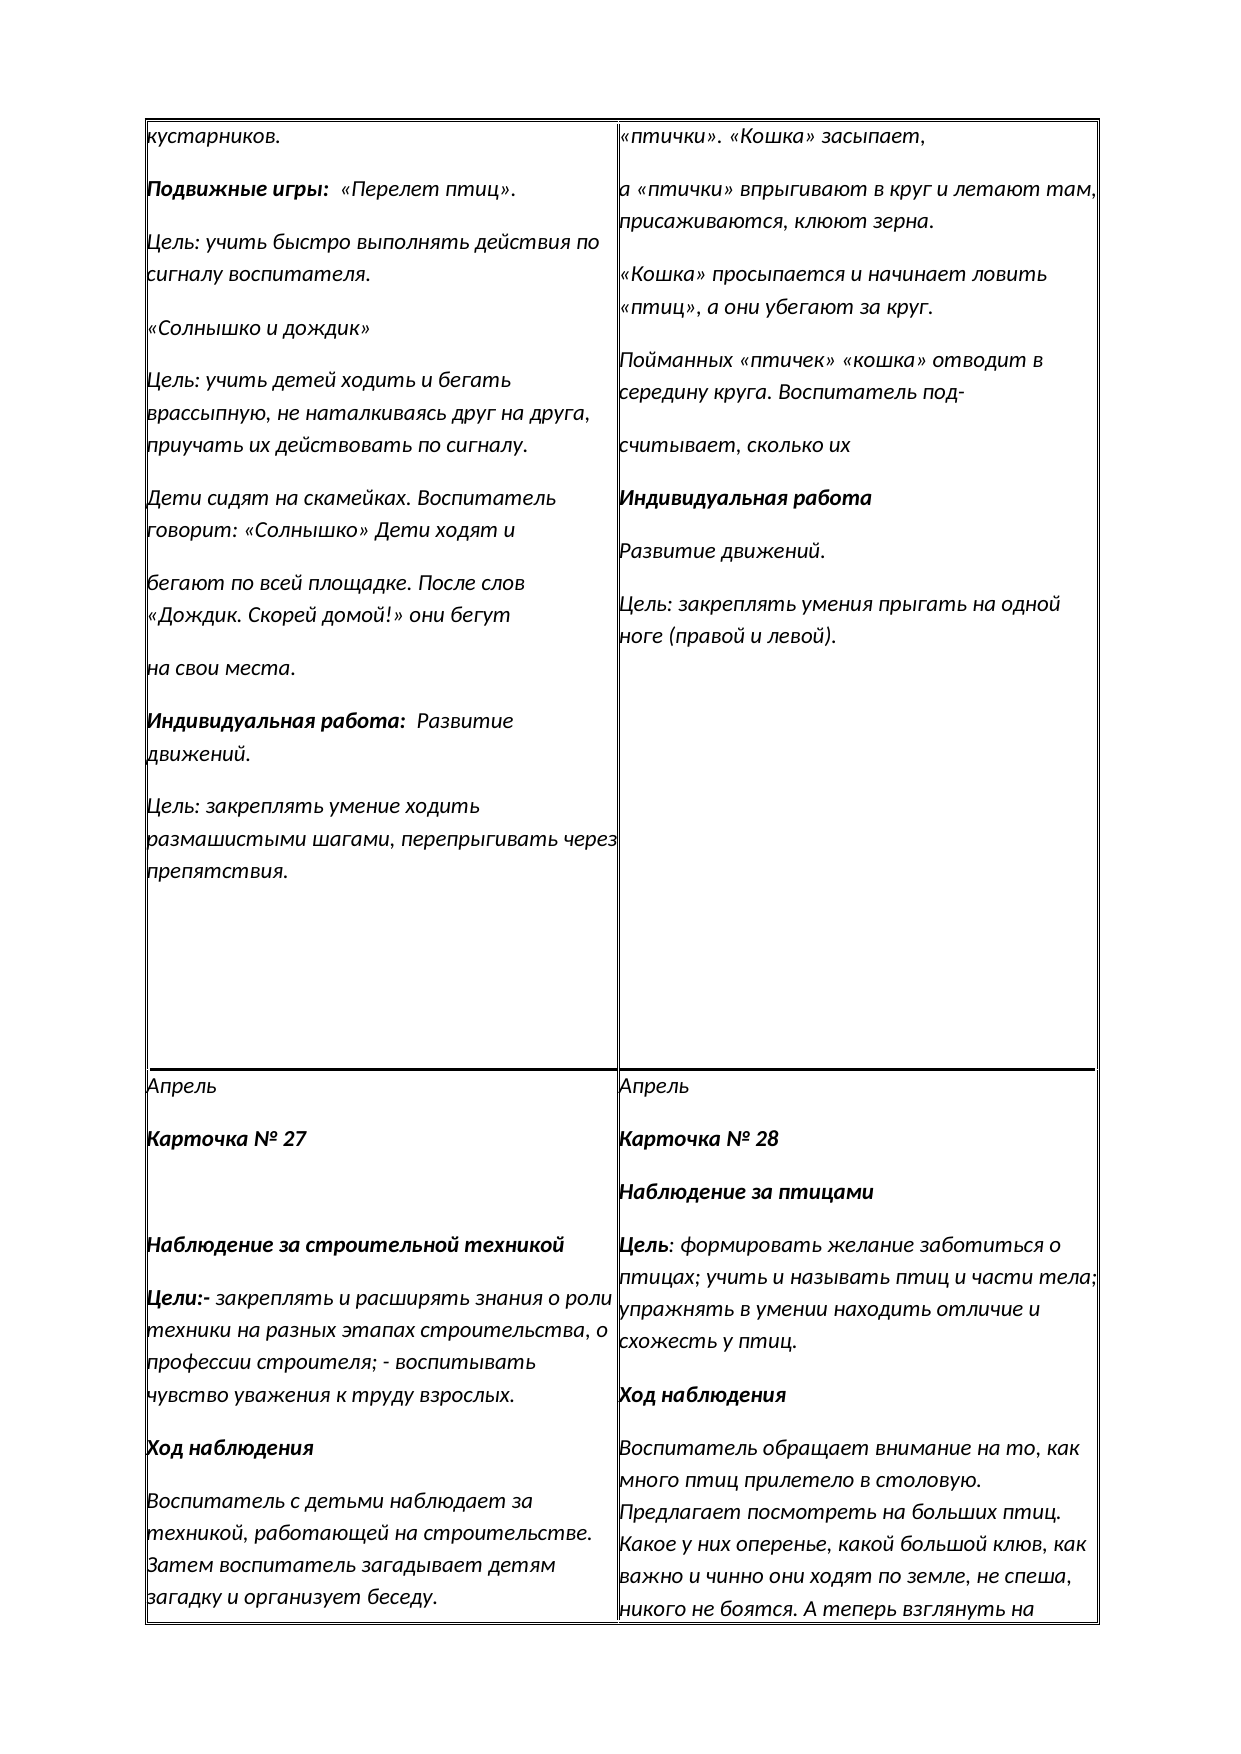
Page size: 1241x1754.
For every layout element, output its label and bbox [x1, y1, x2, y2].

table_cell [619, 1068, 1098, 1622]
table_cell [146, 1068, 619, 1622]
table_cell [619, 122, 1097, 1068]
table_cell [148, 122, 619, 1068]
